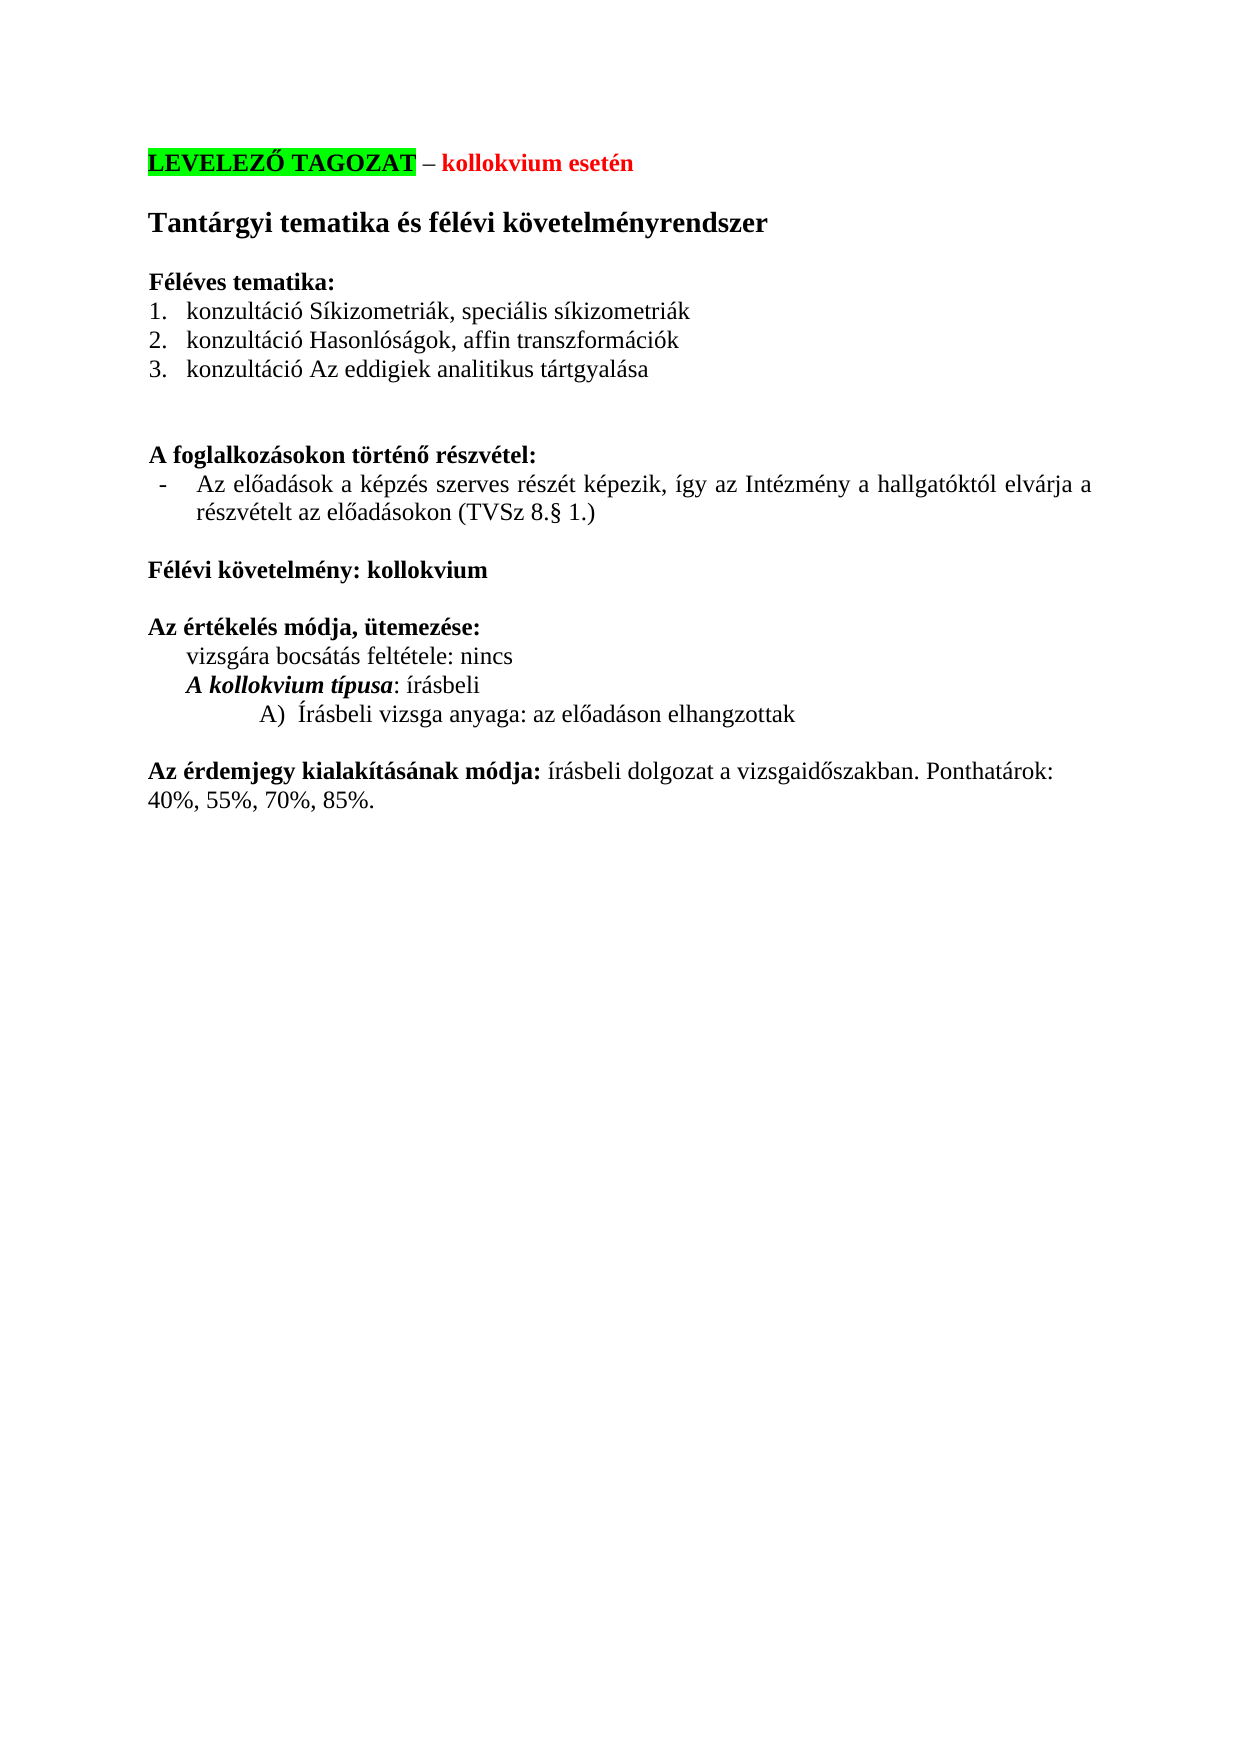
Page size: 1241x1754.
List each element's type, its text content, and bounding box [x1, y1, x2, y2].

text Félévi követelmény: kollokvium [148, 555, 1093, 584]
list konzultáció Síkizometriák, speciális síkizometriák [149, 296, 1093, 325]
text Az érdemjegy kialakításának módja: írásbeli dolgozat a vizsgaidőszakban. Ponthatárok: 40%, 55%, 70%, 85%. [148, 756, 1093, 814]
text LEVELEZŐ TAGOZAT – kollokvium esetén [416, 148, 1093, 176]
list vizsgára bocsátás feltétele: nincs [186, 641, 1093, 670]
text A foglalkozásokon történő részvétel: [149, 440, 1093, 469]
text Féléves tematika: [149, 267, 1093, 296]
text Az értékelés módja, ütemezése: [148, 612, 1093, 641]
list konzultáció Hasonlóságok, affin transzformációk [149, 325, 1093, 354]
text A kollokvium típusa: írásbeli [186, 670, 1093, 699]
list konzultáció Az eddigiek analitikus tártgyalása [149, 354, 1093, 382]
list Az előadások a képzés szerves részét képezik, így az Intézmény a hallgatóktól elvárja a részvételt az előadásokon (TVSz 8.§ 1.) [159, 469, 1093, 526]
text A) Írásbeli vizsga anyaga: az előadáson elhangzottak [171, 699, 1093, 727]
text Tantárgyi tematika és félévi követelményrendszer [148, 205, 1093, 239]
